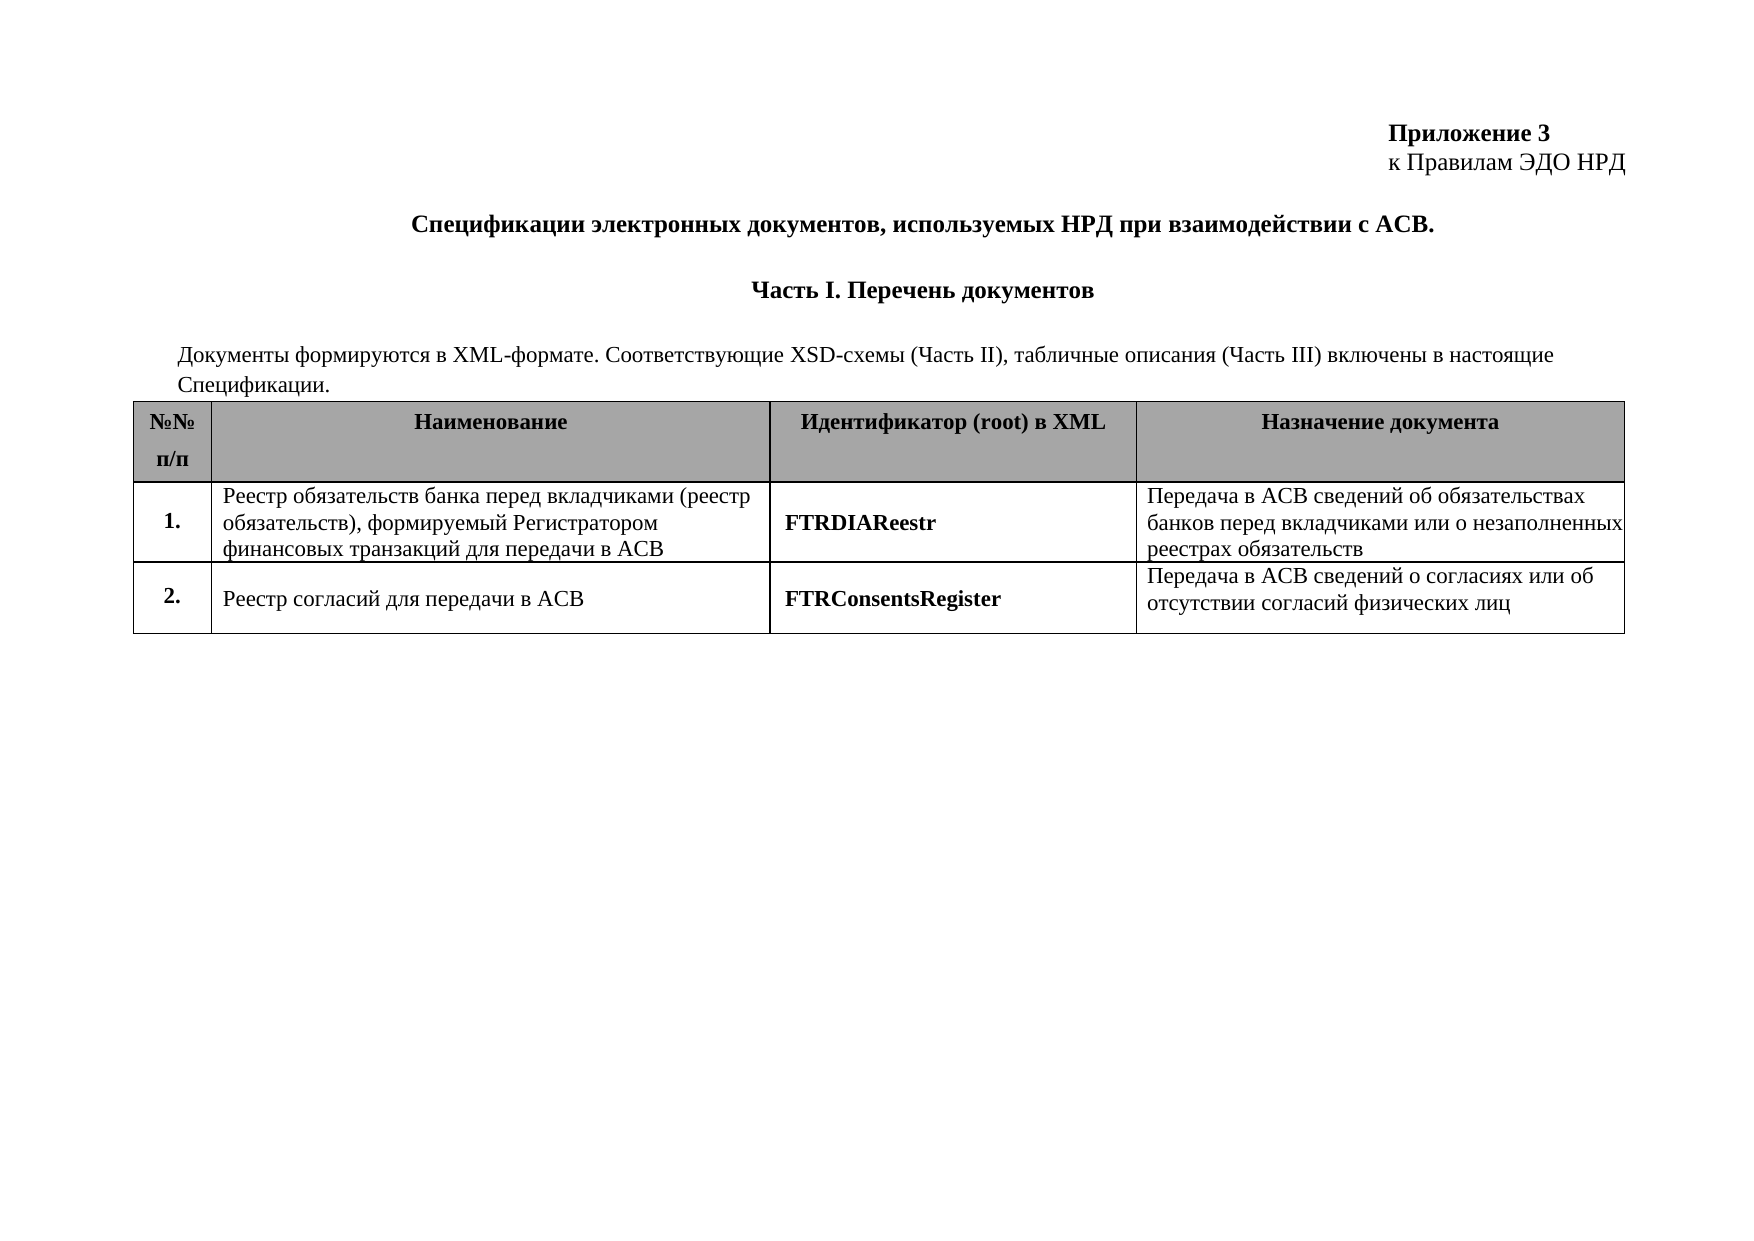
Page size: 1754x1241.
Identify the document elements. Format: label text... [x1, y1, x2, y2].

table_cell [134, 563, 211, 633]
table_header Идентификатор (root) в XML [771, 402, 1136, 481]
table_header Назначение документа [1137, 402, 1624, 481]
table_cell Реестр обязательств банка перед вкладчиками (реестр обязательств), формируемый Регистратором финансовых транзакций для передачи в АСВ [212, 483, 769, 561]
table_cell Передача в АСВ сведений об обязательствах банков перед вкладчиками или о незаполненных реестрах обязательств [1137, 483, 1624, 561]
table_cell FTRDIAReestr [771, 483, 1136, 561]
table_cell Реестр согласий для передачи в АСВ [212, 563, 769, 633]
text Документы формируются в XML-формате. Соответствующие XSD-схемы (Часть II), табличные описания (Часть III) включены в настоящие Спецификации. [177, 341, 1668, 397]
text Приложение 3 [177, 118, 1668, 147]
text Спецификации электронных документов, используемых НРД при взаимодействии с АСВ. [177, 209, 1668, 237]
text к Правилам ЭДО НРД [177, 147, 1668, 176]
text Часть I. Перечень документов [177, 275, 1668, 303]
table_cell [134, 483, 211, 561]
table_cell Передача в АСВ сведений о согласиях или об отсутствии согласий физических лиц [1137, 563, 1624, 633]
table_header №№ п/п [134, 402, 211, 481]
table_cell FTRConsentsRegister [771, 563, 1136, 633]
table_header Наименование [212, 402, 769, 481]
